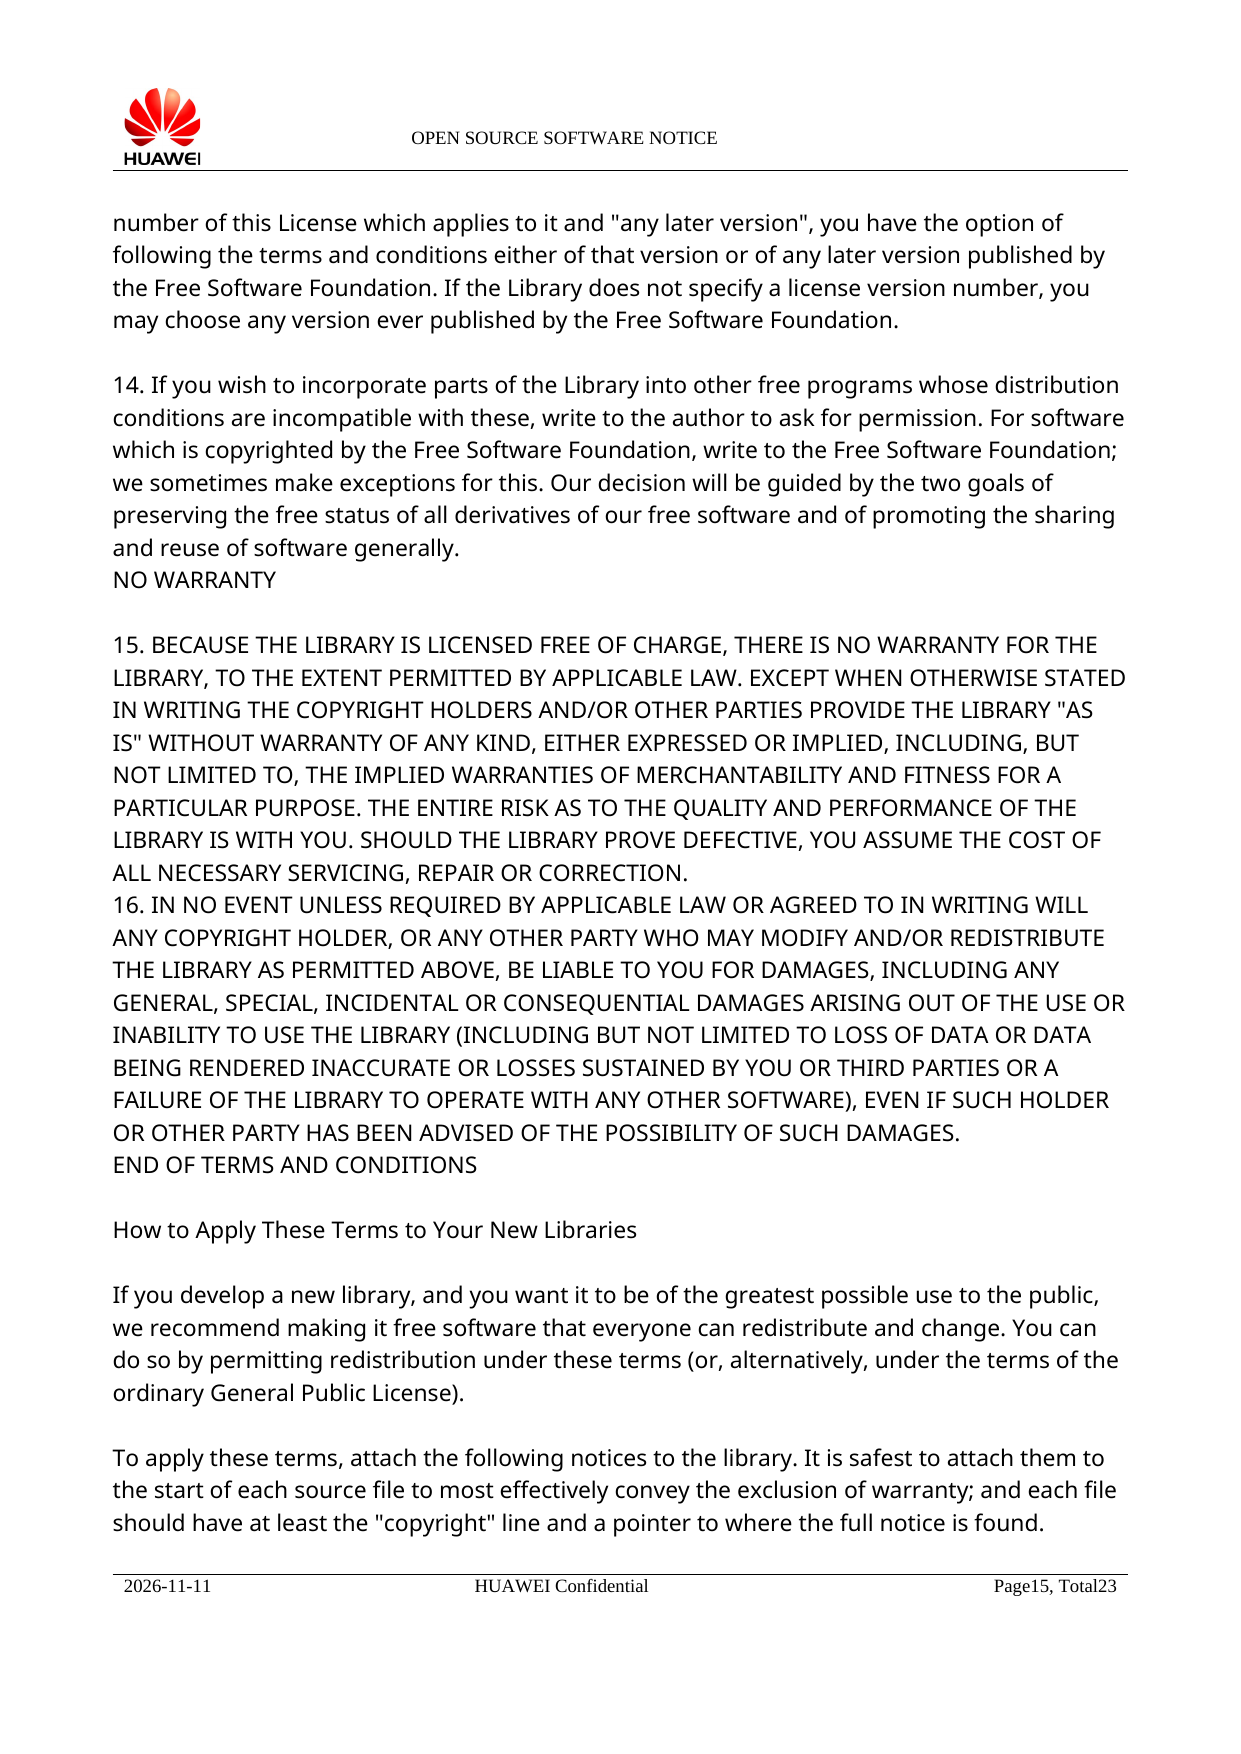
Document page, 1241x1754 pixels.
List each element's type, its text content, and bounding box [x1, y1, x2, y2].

text To apply these terms, attach the following notices to the library. It is safest to attach them to the start of each source file to most effectively convey the exclusion of warranty; and each file should have at least the "copyright" line and a pointer to where the full notice is found. [112, 1441, 1128, 1539]
text How to Apply These Terms to Your New Libraries [112, 1214, 1128, 1246]
text 16. IN NO EVENT UNLESS REQUIRED BY APPLICABLE LAW OR AGREED TO IN WRITING WILL ANY COPYRIGHT HOLDER, OR ANY OTHER PARTY WHO MAY MODIFY AND/OR REDISTRIBUTE THE LIBRARY AS PERMITTED ABOVE, BE LIABLE TO YOU FOR DAMAGES, INCLUDING ANY GENERAL, SPECIAL, INCIDENTAL OR CONSEQUENTIAL DAMAGES ARISING OUT OF THE USE OR INABILITY TO USE THE LIBRARY (INCLUDING BUT NOT LIMITED TO LOSS OF DATA OR DATA BEING RENDERED INACCURATE OR LOSSES SUSTAINED BY YOU OR THIRD PARTIES OR A FAILURE OF THE LIBRARY TO OPERATE WITH ANY OTHER SOFTWARE), EVEN IF SUCH HOLDER OR OTHER PARTY HAS BEEN ADVISED OF THE POSSIBILITY OF SUCH DAMAGES. [112, 889, 1128, 1149]
text NO WARRANTY [112, 564, 1128, 596]
picture [124, 88, 201, 165]
text END OF TERMS AND CONDITIONS [112, 1149, 1128, 1181]
text 15. BECAUSE THE LIBRARY IS LICENSED FREE OF CHARGE, THERE IS NO WARRANTY FOR THE LIBRARY, TO THE EXTENT PERMITTED BY APPLICABLE LAW. EXCEPT WHEN OTHERWISE STATED IN WRITING THE COPYRIGHT HOLDERS AND/OR OTHER PARTIES PROVIDE THE LIBRARY "AS IS" WITHOUT WARRANTY OF ANY KIND, EITHER EXPRESSED OR IMPLIED, INCLUDING, BUT NOT LIMITED TO, THE IMPLIED WARRANTIES OF MERCHANTABILITY AND FITNESS FOR A PARTICULAR PURPOSE. THE ENTIRE RISK AS TO THE QUALITY AND PERFORMANCE OF THE LIBRARY IS WITH YOU. SHOULD THE LIBRARY PROVE DEFECTIVE, YOU ASSUME THE COST OF ALL NECESSARY SERVICING, REPAIR OR CORRECTION. [112, 629, 1128, 889]
text 14. If you wish to incorporate parts of the Library into other free programs whose distribution conditions are incompatible with these, write to the author to ask for permission. For software which is copyrighted by the Free Software Foundation, write to the Free Software Foundation; we sometimes make exceptions for this. Our decision will be guided by the two goals of preserving the free status of all derivatives of our free software and of promoting the sharing and reuse of software generally. [112, 369, 1128, 564]
text If you develop a new library, and you want it to be of the greatest possible use to the public, we recommend making it free software that everyone can redistribute and change. You can do so by permitting redistribution under these terms (or, alternatively, under the terms of the ordinary General Public License). [112, 1279, 1128, 1409]
